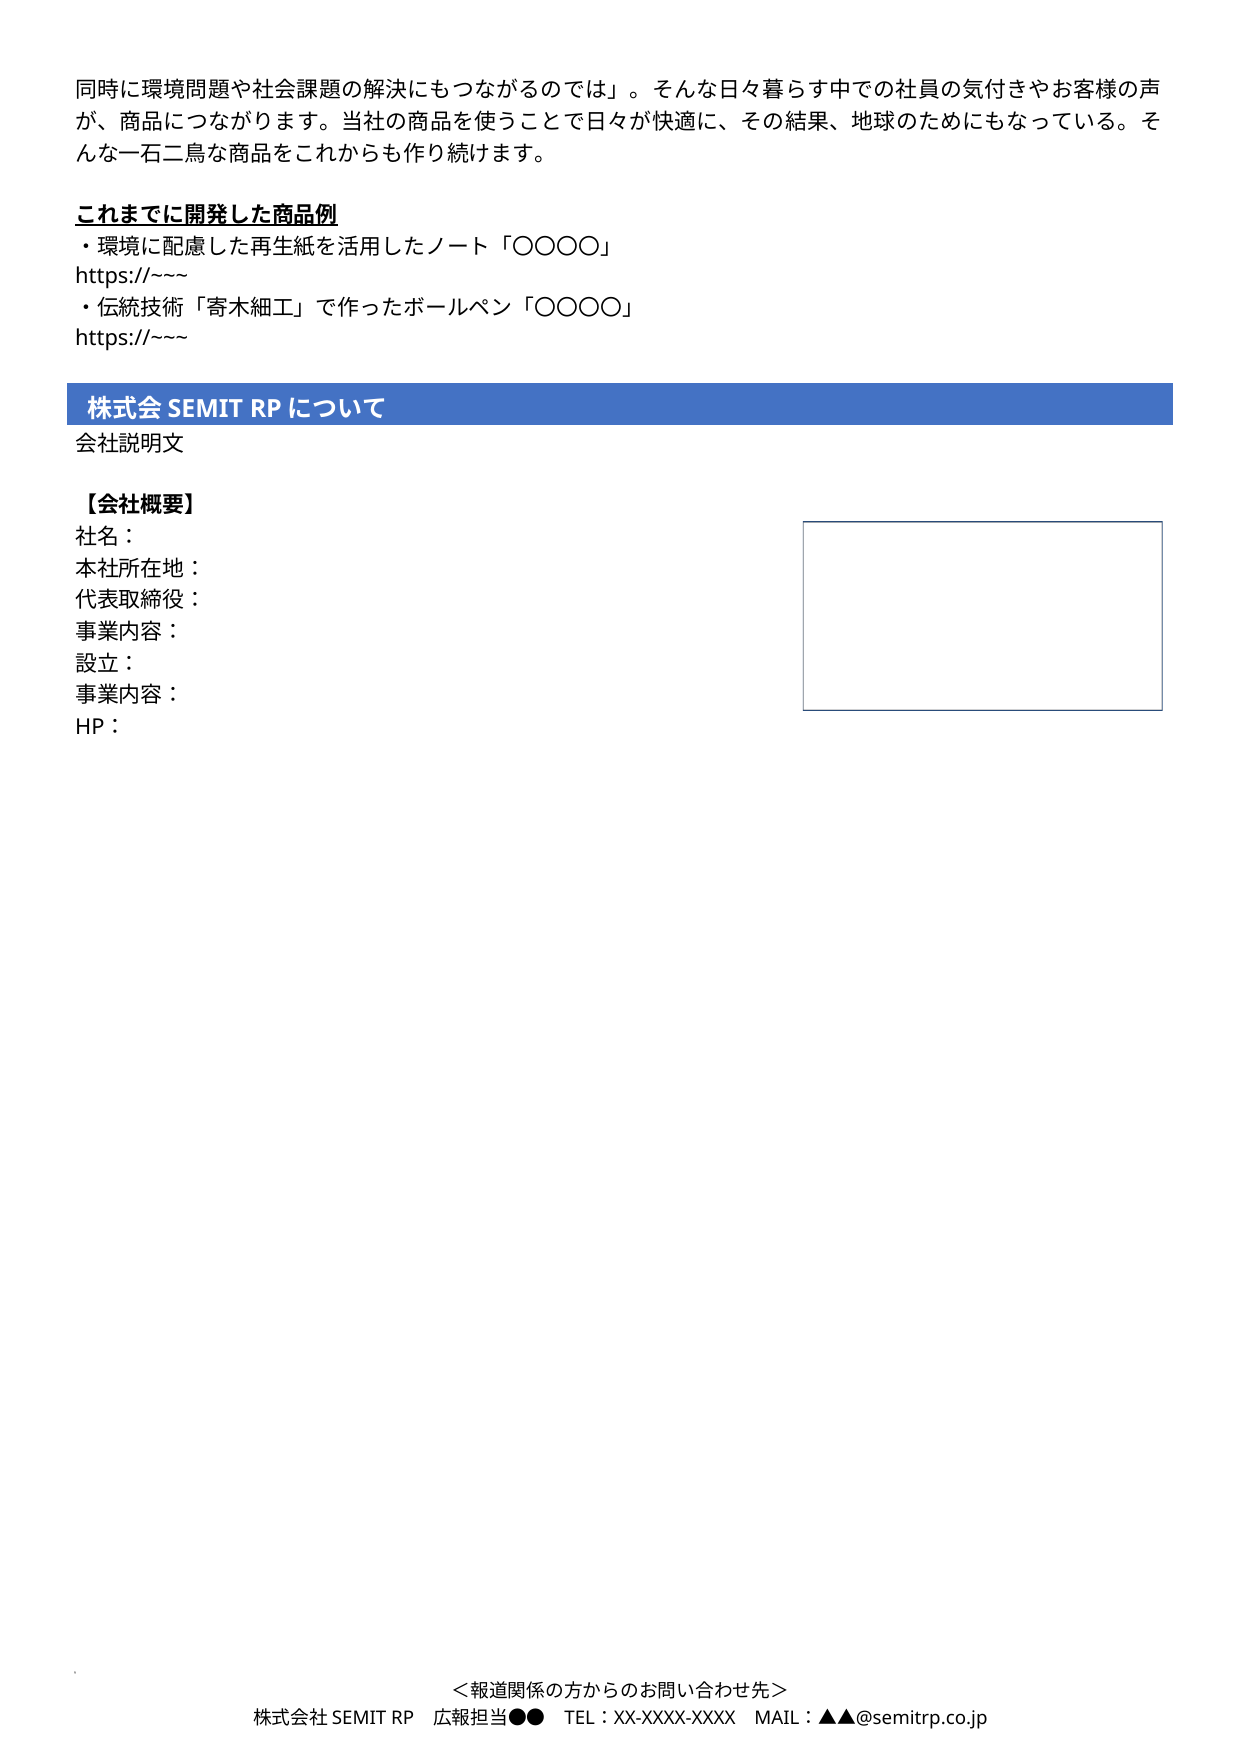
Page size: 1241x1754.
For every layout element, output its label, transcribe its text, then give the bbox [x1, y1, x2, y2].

text これまでに開発した商品例 [75, 197, 1165, 229]
picture [802, 521, 1163, 711]
text 代表取締役： [75, 582, 802, 614]
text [75, 72, 1165, 167]
text 【会社概要】 [75, 487, 1165, 519]
text 社名： [75, 519, 1165, 551]
text HP： [75, 709, 1165, 741]
text https://~~~ [75, 260, 1165, 290]
text 設立： [75, 646, 802, 677]
text ・伝統技術「寄木細工」で作ったボールペン「〇〇〇〇」 [75, 290, 1165, 322]
text 事業内容： [75, 614, 802, 646]
text 本社所在地： [75, 551, 802, 582]
text 会社説明文 [75, 426, 1165, 458]
text 事業内容： [75, 677, 802, 709]
text https://~~~ [75, 322, 1165, 352]
text 株式会SEMIT RPについて [67, 383, 1173, 425]
text ・環境に配慮した再生紙を活用したノート「〇〇〇〇」 [75, 229, 1165, 260]
